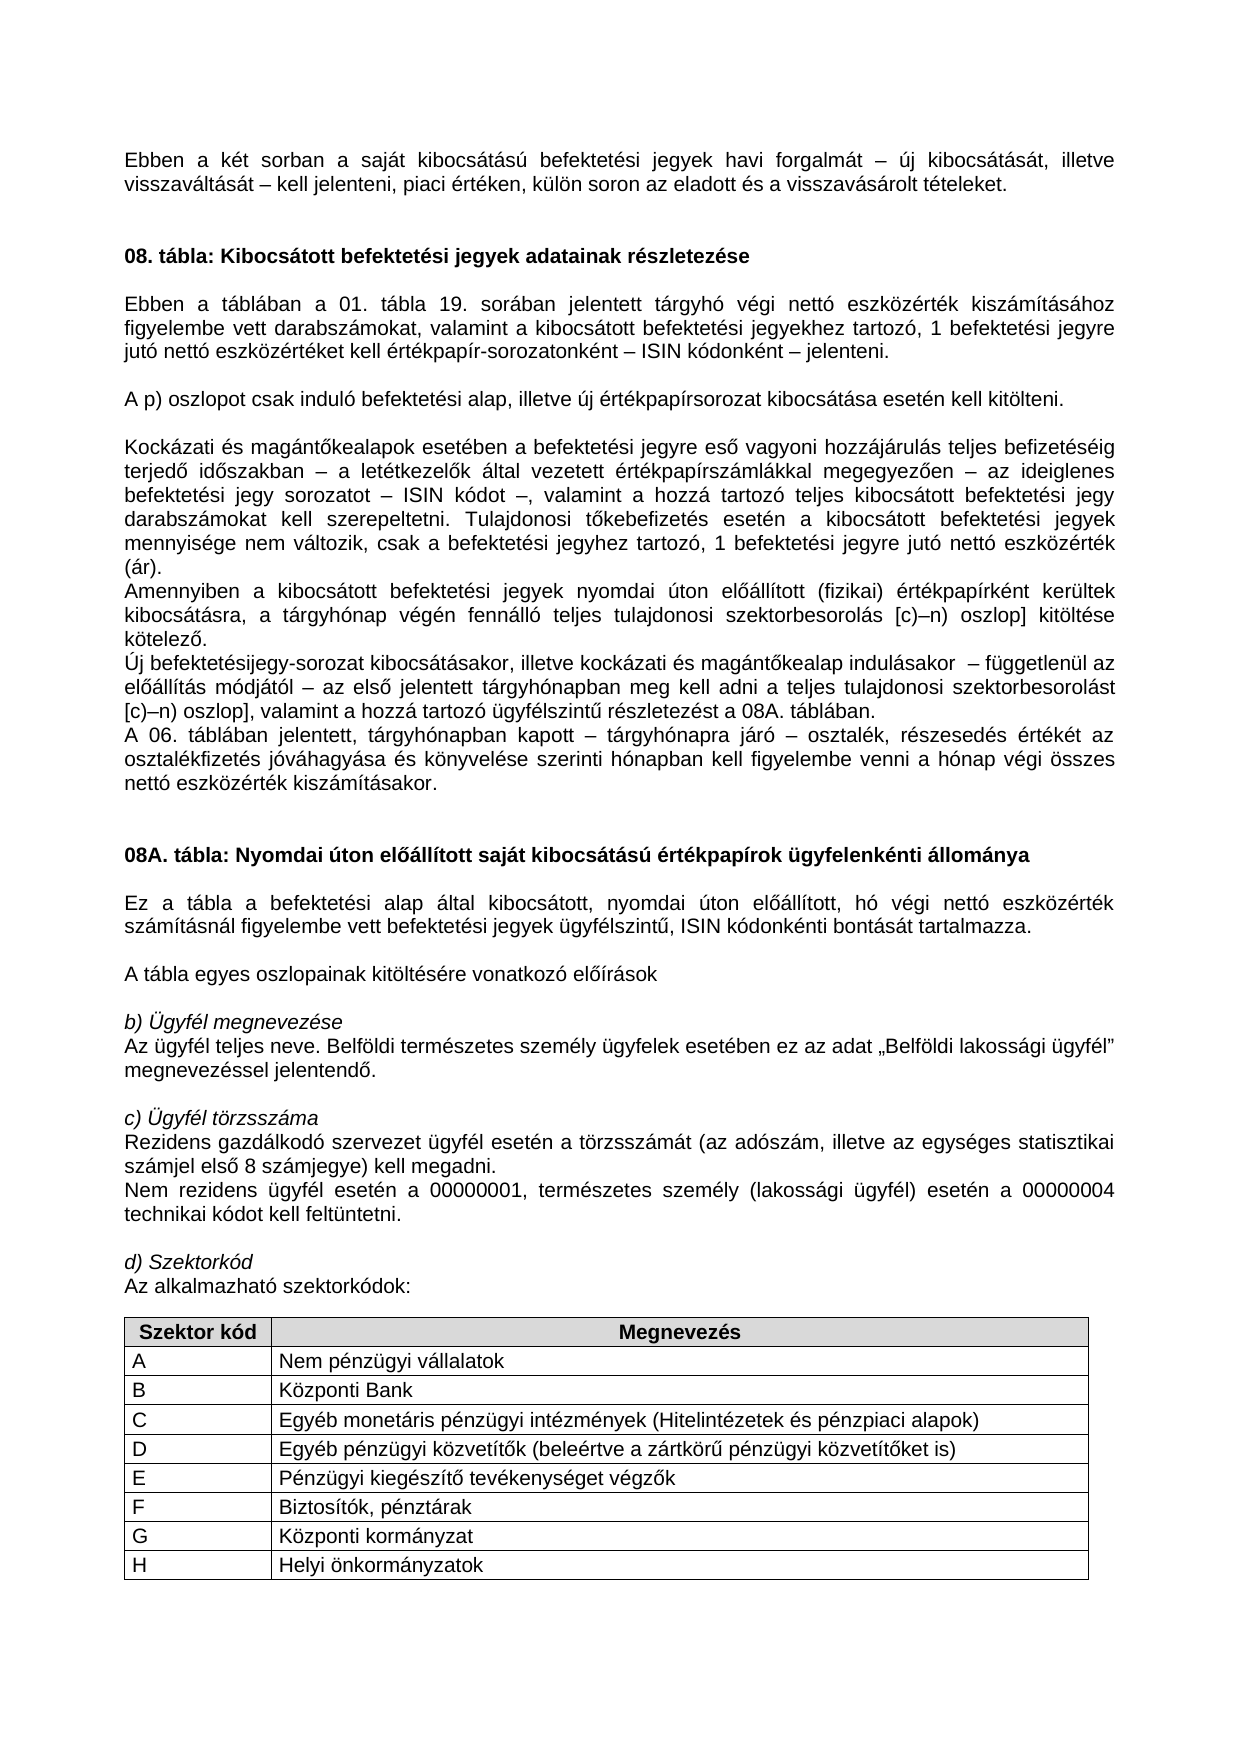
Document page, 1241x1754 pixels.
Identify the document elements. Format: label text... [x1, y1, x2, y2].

table_cell Biztosítók, pénztárak [272, 1493, 1088, 1521]
table_cell Központi Bank [272, 1376, 1088, 1404]
table_cell Nem pénzügyi vállalatok [272, 1347, 1088, 1375]
text A 06. táblában jelentett, tárgyhónapban kapott – tárgyhónapra járó – osztalék, részesedés értékét az osztalékfizetés jóváhagyása és könyvelése szerinti hónapban kell figyelembe venni a hónap végi összes nettó eszközérték kiszámításakor. [124, 723, 1116, 794]
text Új befektetésijegy-sorozat kibocsátásakor, illetve kockázati és magántőkealap indulásakor – függetlenül az előállítás módjától – az első jelentett tárgyhónapban meg kell adni a teljes tulajdonosi szektorbesorolást [c)–n) oszlop], valamint a hozzá tartozó ügyfélszintű részletezést a 08A. táblában. [124, 651, 1116, 723]
text d) Szektorkód [124, 1250, 1116, 1274]
text A p) oszlopot csak induló befektetési alap, illetve új értékpapírsorozat kibocsátása esetén kell kitölteni. [124, 387, 1116, 411]
text Rezidens gazdálkodó szervezet ügyfél esetén a törzsszámát (az adószám, illetve az egységes statisztikai számjel első 8 számjegye) kell megadni. [124, 1130, 1116, 1178]
text A tábla egyes oszlopainak kitöltésére vonatkozó előírások [124, 962, 1116, 986]
table_cell Központi kormányzat [272, 1522, 1088, 1550]
table_cell G [125, 1522, 271, 1550]
text Nem rezidens ügyfél esetén a 00000001, természetes személy (lakossági ügyfél) esetén a 00000004 technikai kódot kell feltüntetni. [124, 1178, 1116, 1226]
table_cell A [125, 1347, 271, 1375]
table_header Megnevezés [272, 1318, 1088, 1346]
table_cell H [125, 1551, 271, 1579]
text Ebben a táblában a 01. tábla 19. sorában jelentett tárgyhó végi nettó eszközérték kiszámításához figyelembe vett darabszámokat, valamint a kibocsátott befektetési jegyekhez tartozó, 1 befektetési jegyre jutó nettó eszközértéket kell értékpapír-sorozatonként – ISIN kódonként – jelenteni. [124, 291, 1116, 363]
text Ez a tábla a befektetési alap által kibocsátott, nyomdai úton előállított, hó végi nettó eszközérték számításnál figyelembe vett befektetési jegyek ügyfélszintű, ISIN kódonkénti bontását tartalmazza. [124, 890, 1116, 938]
table_cell B [125, 1376, 271, 1404]
text Az ügyfél teljes neve. Belföldi természetes személy ügyfelek esetében ez az adat „Belföldi lakossági ügyfél” megnevezéssel jelentendő. [124, 1034, 1116, 1082]
table_cell Pénzügyi kiegészítő tevékenységet végzők [272, 1464, 1088, 1492]
text b) Ügyfél megnevezése [124, 1010, 1116, 1034]
text Kockázati és magántőkealapok esetében a befektetési jegyre eső vagyoni hozzájárulás teljes befizetéséig terjedő időszakban – a letétkezelők által vezetett értékpapírszámlákkal megegyezően – az ideiglenes befektetési jegy sorozatot – ISIN kódot –, valamint a hozzá tartozó teljes kibocsátott befektetési jegy darabszámokat kell szerepeltetni. Tulajdonosi tőkebefizetés esetén a kibocsátott befektetési jegyek mennyisége nem változik, csak a befektetési jegyhez tartozó, 1 befektetési jegyre jutó nettó eszközérték (ár). [124, 435, 1116, 579]
table_cell F [125, 1493, 271, 1521]
text 08. tábla: Kibocsátott befektetési jegyek adatainak részletezése [124, 243, 1116, 267]
table_cell Egyéb monetáris pénzügyi intézmények (Hitelintézetek és pénzpiaci alapok) [272, 1405, 1088, 1433]
text Ebben a két sorban a saját kibocsátású befektetési jegyek havi forgalmát – új kibocsátását, illetve visszaváltását – kell jelenteni, piaci értéken, külön soron az eladott és a visszavásárolt tételeket. [124, 148, 1116, 196]
text 08A. tábla: Nyomdai úton előállított saját kibocsátású értékpapírok ügyfelenkénti állománya [124, 842, 1116, 866]
text c) Ügyfél törzsszáma [124, 1106, 1116, 1130]
table_cell D [125, 1435, 271, 1463]
table_cell C [125, 1405, 271, 1433]
table_cell E [125, 1464, 271, 1492]
text Amennyiben a kibocsátott befektetési jegyek nyomdai úton előállított (fizikai) értékpapírként kerültek kibocsátásra, a tárgyhónap végén fennálló teljes tulajdonosi szektorbesorolás [c)–n) oszlop] kitöltése kötelező. [124, 579, 1116, 651]
table_header Szektor kód [125, 1318, 271, 1346]
text Az alkalmazható szektorkódok: [124, 1274, 1116, 1298]
table_cell Egyéb pénzügyi közvetítők (beleértve a zártkörű pénzügyi közvetítőket is) [272, 1435, 1088, 1463]
table_cell Helyi önkormányzatok [272, 1551, 1088, 1579]
